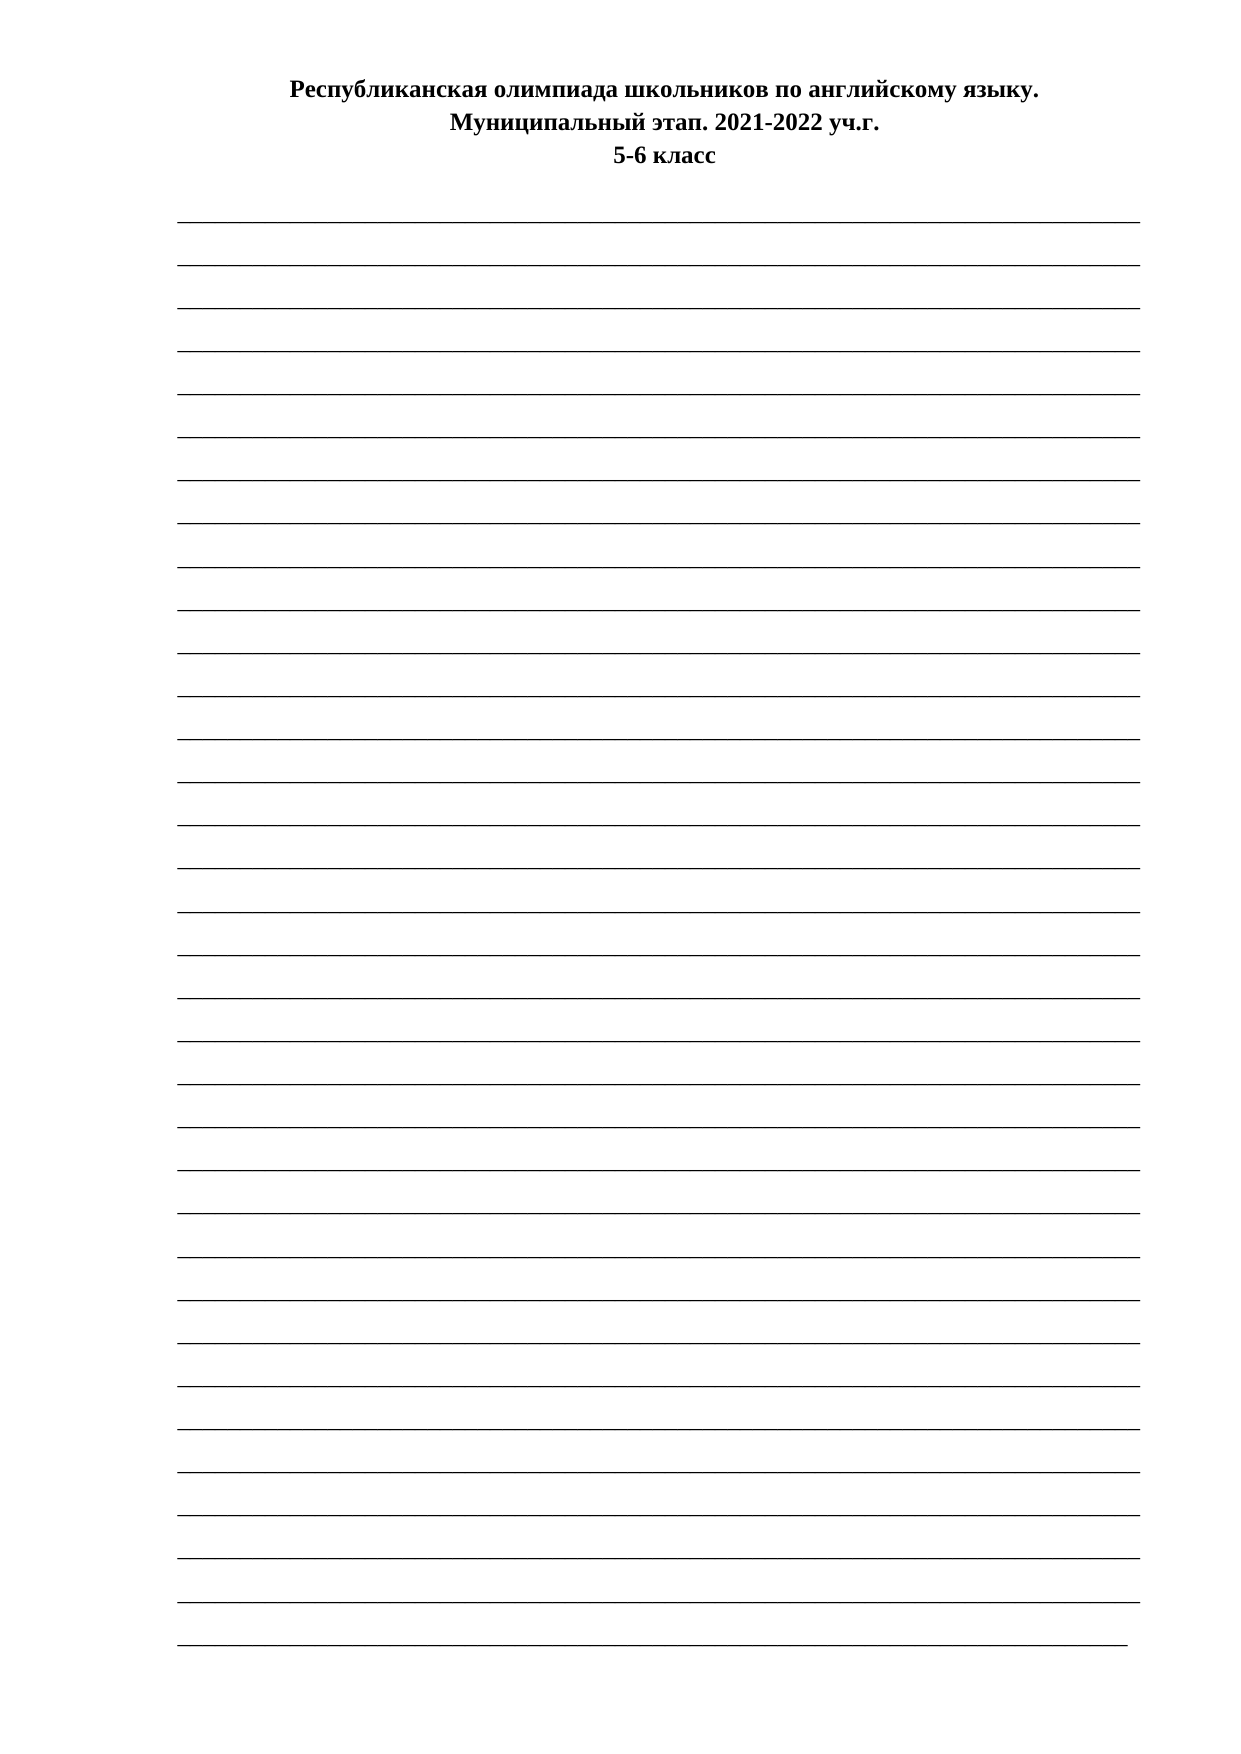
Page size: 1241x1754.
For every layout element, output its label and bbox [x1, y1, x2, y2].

text [177, 197, 1152, 1648]
